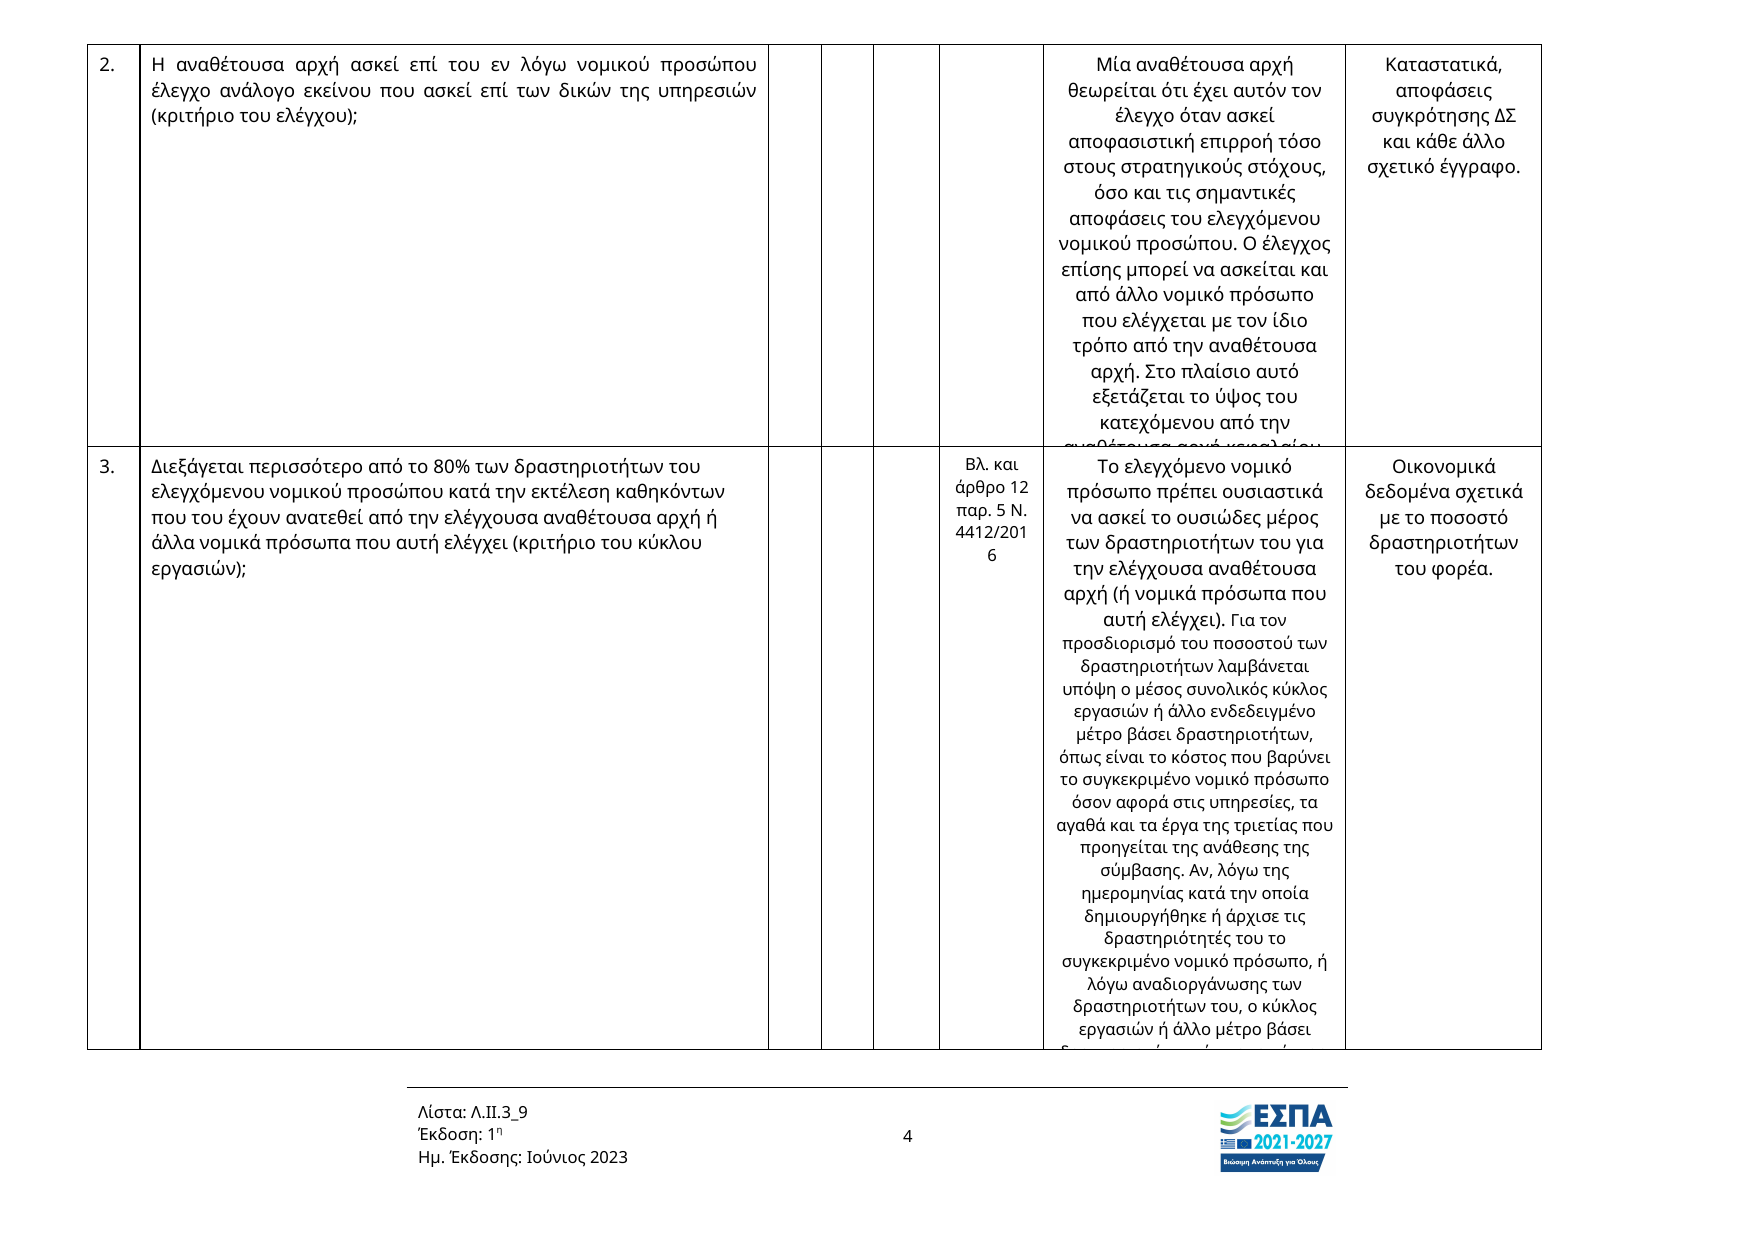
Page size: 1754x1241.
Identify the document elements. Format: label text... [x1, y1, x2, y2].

table_cell Οικονομικά δεδομένα σχετικά με το ποσοστό δραστηριοτήτων του φορέα. [1346, 447, 1541, 1048]
table_cell Μία αναθέτουσα αρχή θεωρείται ότι έχει αυτόν τον έλεγχο όταν ασκεί αποφασιστική επιρροή τόσο στους στρατηγικούς στόχους, όσο και τις σημαντικές αποφάσεις του ελεγχόμενου νομικού προσώπου. Ο έλεγχος επίσης μπορεί να ασκείται και από άλλο νομικό πρόσωπο που ελέγχεται με τον ίδιο τρόπο από την αναθέτουσα αρχή. Στο πλαίσιο αυτό εξετάζεται το ύψος του κατεχόμενου από την αναθέτουσα αρχή κεφαλαίου, η δυνατότητα συγκρότησης των οργάνων διοίκησης, η σύνθεσή τους και η ουσιώδης επιρροή στη λήψη αποφάσεών τους, η έκταση εξουσιών του διοικητικού συμβουλίου κ.λ.π.. [1044, 45, 1345, 446]
table_cell [822, 45, 873, 446]
picture [1214, 1100, 1337, 1176]
table_cell [769, 45, 821, 446]
table_cell [874, 447, 939, 1048]
table_cell 3. [88, 447, 139, 1048]
table_cell [940, 45, 1043, 446]
table_cell Η αναθέτουσα αρχή ασκεί επί του εν λόγω νομικού προσώπου έλεγχο ανάλογο εκείνου που ασκεί επί των δικών της υπηρεσιών (κριτήριο του ελέγχου); [141, 45, 768, 446]
table_cell [769, 447, 821, 1048]
table_cell [874, 45, 939, 446]
table_cell Το ελεγχόμενο νομικό πρόσωπο πρέπει ουσιαστικά να ασκεί το ουσιώδες μέρος των δραστηριοτήτων του για την ελέγχουσα αναθέτουσα αρχή (ή νομικά πρόσωπα που αυτή ελέγχει). Για τον προσδιορισμό του ποσοστού των δραστηριοτήτων λαμβάνεται υπόψη ο μέσος συνολικός κύκλος εργασιών ή άλλο ενδεδειγμένο μέτρο βάσει δραστηριοτήτων, όπως είναι το κόστος που βαρύνει το συγκεκριμένο νομικό πρόσωπο όσον αφορά στις υπηρεσίες, τα αγαθά και τα έργα της τριετίας που προηγείται της ανάθεσης της σύμβασης. Αν, λόγω της ημερομηνίας κατά την οποία δημιουργήθηκε ή άρχισε τις δραστηριότητές του το συγκεκριμένο νομικό πρόσωπο, ή λόγω αναδιοργάνωσης των δραστηριοτήτων του, ο κύκλος εργασιών ή άλλο μέτρο βάσει δραστηριοτήτων, όπως το κόστος, δεν διατίθεται για την τελευταία τριετία ή δεν είναι πλέον κατάλληλο, αρκεί να αποδειχθεί ότι η μέτρηση της δραστηριότητας είναι αξιόπιστη. [1044, 447, 1345, 1048]
table_cell Καταστατικά, αποφάσεις συγκρότησης ΔΣ και κάθε άλλο σχετικό έγγραφο. [1346, 45, 1541, 446]
table_cell Βλ. και άρθρο 12 παρ. 5 Ν. 4412/2016 [940, 447, 1043, 1048]
table_cell 2. [88, 45, 139, 446]
table_cell Διεξάγεται περισσότερο από το 80% των δραστηριοτήτων του ελεγχόμενου νομικού προσώπου κατά την εκτέλεση καθηκόντων που του έχουν ανατεθεί από την ελέγχουσα αναθέτουσα αρχή ή άλλα νομικά πρόσωπα που αυτή ελέγχει (κριτήριο του κύκλου εργασιών); [141, 447, 768, 1048]
table_cell [822, 447, 873, 1048]
